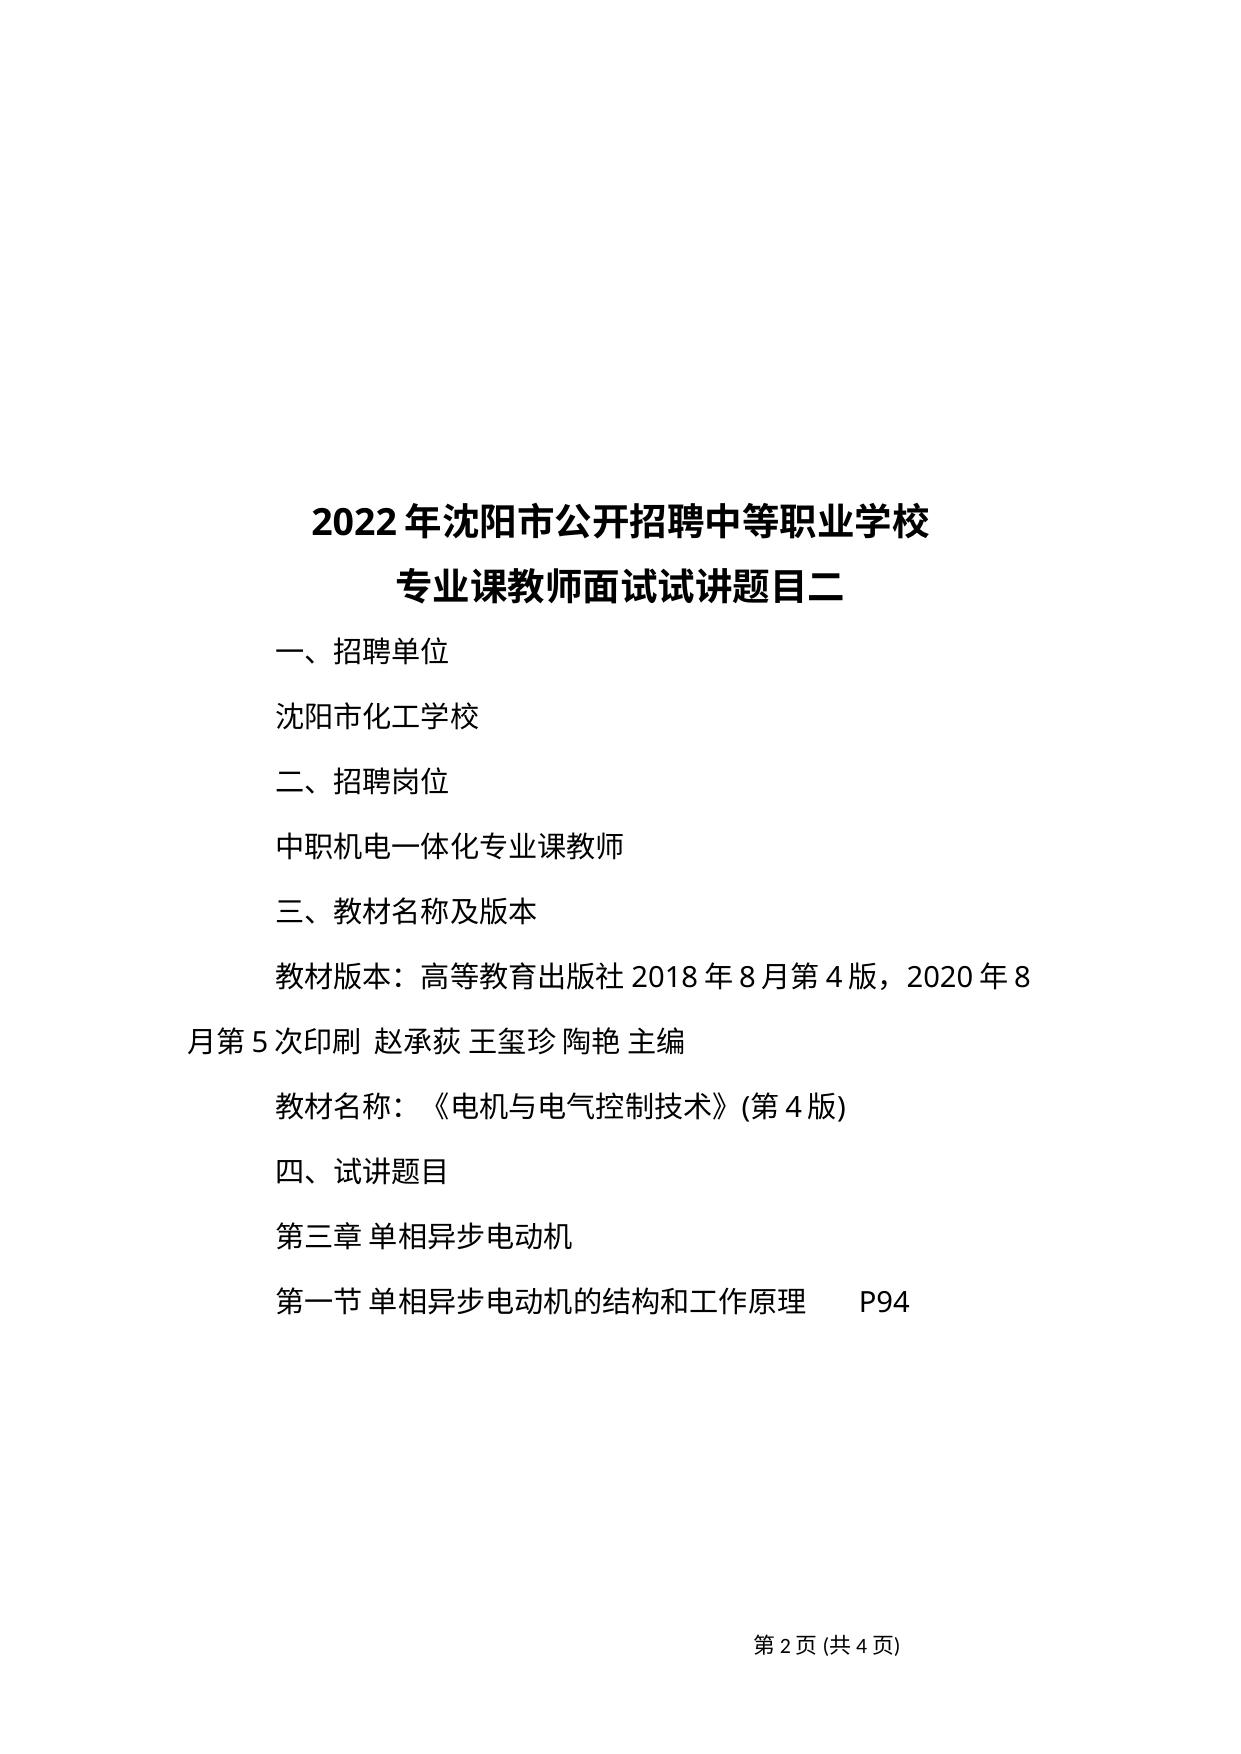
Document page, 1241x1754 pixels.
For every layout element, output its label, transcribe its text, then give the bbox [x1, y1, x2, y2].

text 教材版本：高等教育出版社 2018年8月第4版，2020年8月第5次印刷 赵承荻 王玺珍 陶艳 主编 [187, 942, 1053, 1072]
text 中职机电一体化专业课教师 [187, 812, 1053, 877]
text 一、招聘单位 [187, 617, 1053, 682]
text 教材名称：《电机与电气控制技术》(第4版) [187, 1072, 1053, 1137]
text 沈阳市化工学校 [187, 682, 1053, 747]
text 二、招聘岗位 [187, 747, 1053, 812]
text 专业课教师面试试讲题目二 [187, 552, 1053, 617]
text 三、教材名称及版本 [187, 877, 1053, 942]
text 第一节 单相异步电动机的结构和工作原理 P94 [187, 1267, 1053, 1332]
text 第三章 单相异步电动机 [187, 1202, 1053, 1267]
text 2022年沈阳市公开招聘中等职业学校 [187, 487, 1053, 552]
text 四、试讲题目 [187, 1137, 1053, 1202]
